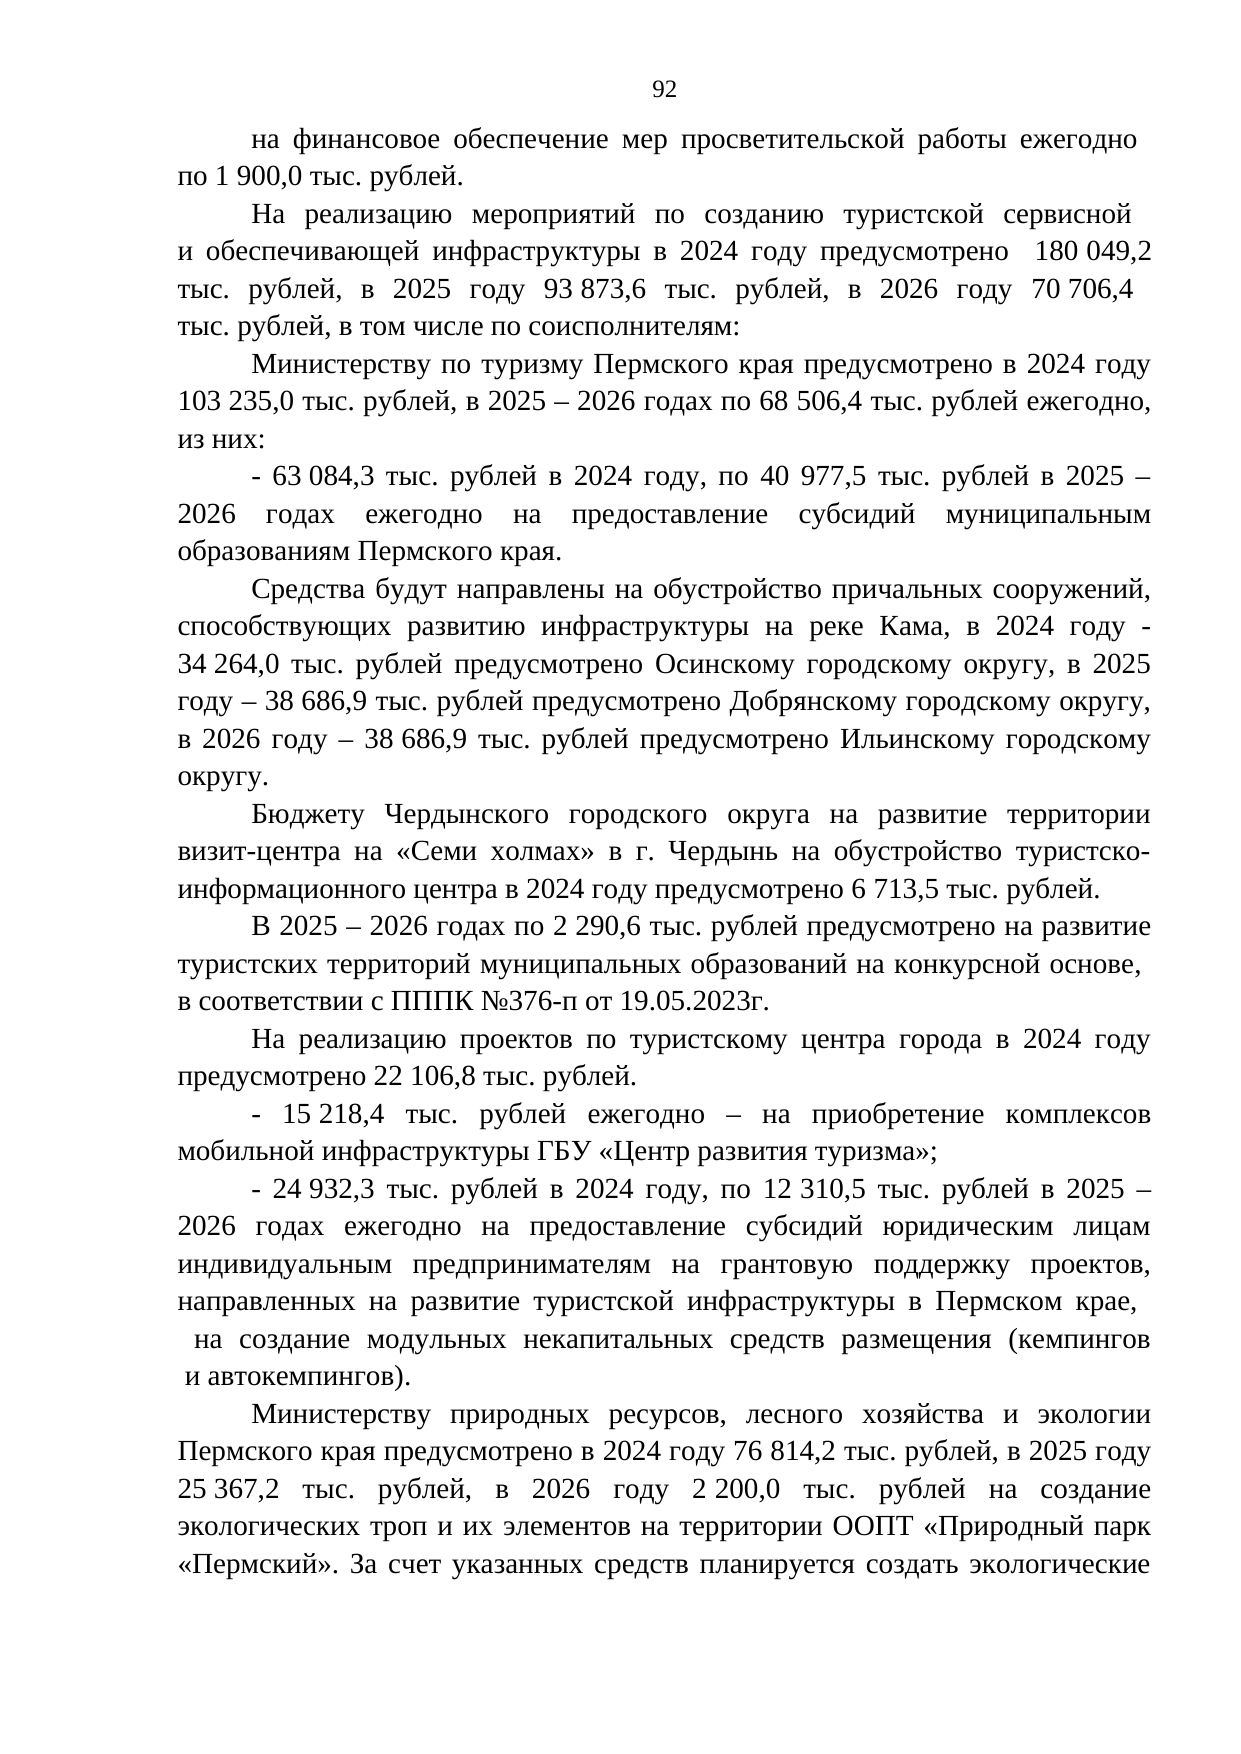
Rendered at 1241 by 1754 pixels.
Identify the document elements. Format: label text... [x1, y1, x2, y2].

text На реализацию проектов по туристскому центра города в 2024 году предусмотрено 22 106,8 тыс. рублей. [177, 1018, 1152, 1093]
text - 15 218,4 тыс. рублей ежегодно – на приобретение комплексов мобильной инфраструктуры ГБУ «Центр развития туризма»; [177, 1093, 1152, 1168]
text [177, 1393, 1152, 1581]
text - 24 932,3 тыс. рублей в 2024 году, по 12 310,5 тыс. рублей в 2025 – 2026 годах ежегодно на предоставление субсидий юридическим лицам индивидуальным предпринимателям на грантовую поддержку проектов, направленных на развитие туристской инфраструктуры в Пермском крае, на создание модульных некапитальных средств размещения (кемпингов и автокемпингов). [177, 1168, 1152, 1393]
text Средства будут направлены на обустройство причальных сооружений, способствующих развитию инфраструктуры на реке Кама, в 2024 году - 34 264,0 тыс. рублей предусмотрено Осинскому городскому округу, в 2025 году – 38 686,9 тыс. рублей предусмотрено Добрянскому городскому округу, в 2026 году – 38 686,9 тыс. рублей предусмотрено Ильинскому городскому округу. [177, 568, 1152, 793]
text На реализацию мероприятий по созданию туристской сервисной и обеспечивающей инфраструктуры в 2024 году предусмотрено 180 049,2 тыс. рублей, в 2025 году 93 873,6 тыс. рублей, в 2026 году 70 706,4 тыс. рублей, в том числе по соисполнителям: [177, 193, 1152, 343]
text Бюджету Чердынского городского округа на развитие территории визит-центра на «Семи холмах» в г. Чердынь на обустройство туристско-информационного центра в 2024 году предусмотрено 6 713,5 тыс. рублей. [177, 793, 1152, 906]
text - 63 084,3 тыс. рублей в 2024 году, по 40 977,5 тыс. рублей в 2025 – 2026 годах ежегодно на предоставление субсидий муниципальным образованиям Пермского края. [177, 456, 1152, 568]
text Министерству по туризму Пермского края предусмотрено в 2024 году 103 235,0 тыс. рублей, в 2025 – 2026 годах по 68 506,4 тыс. рублей ежегодно, из них: [177, 343, 1152, 456]
text В 2025 – 2026 годах по 2 290,6 тыс. рублей предусмотрено на развитие туристских территорий муниципальных образований на конкурсной основе, в соответствии с ПППК №376-п от 19.05.2023г. [177, 906, 1152, 1018]
text на финансовое обеспечение мер просветительской работы ежегодно по 1 900,0 тыс. рублей. [177, 118, 1152, 193]
